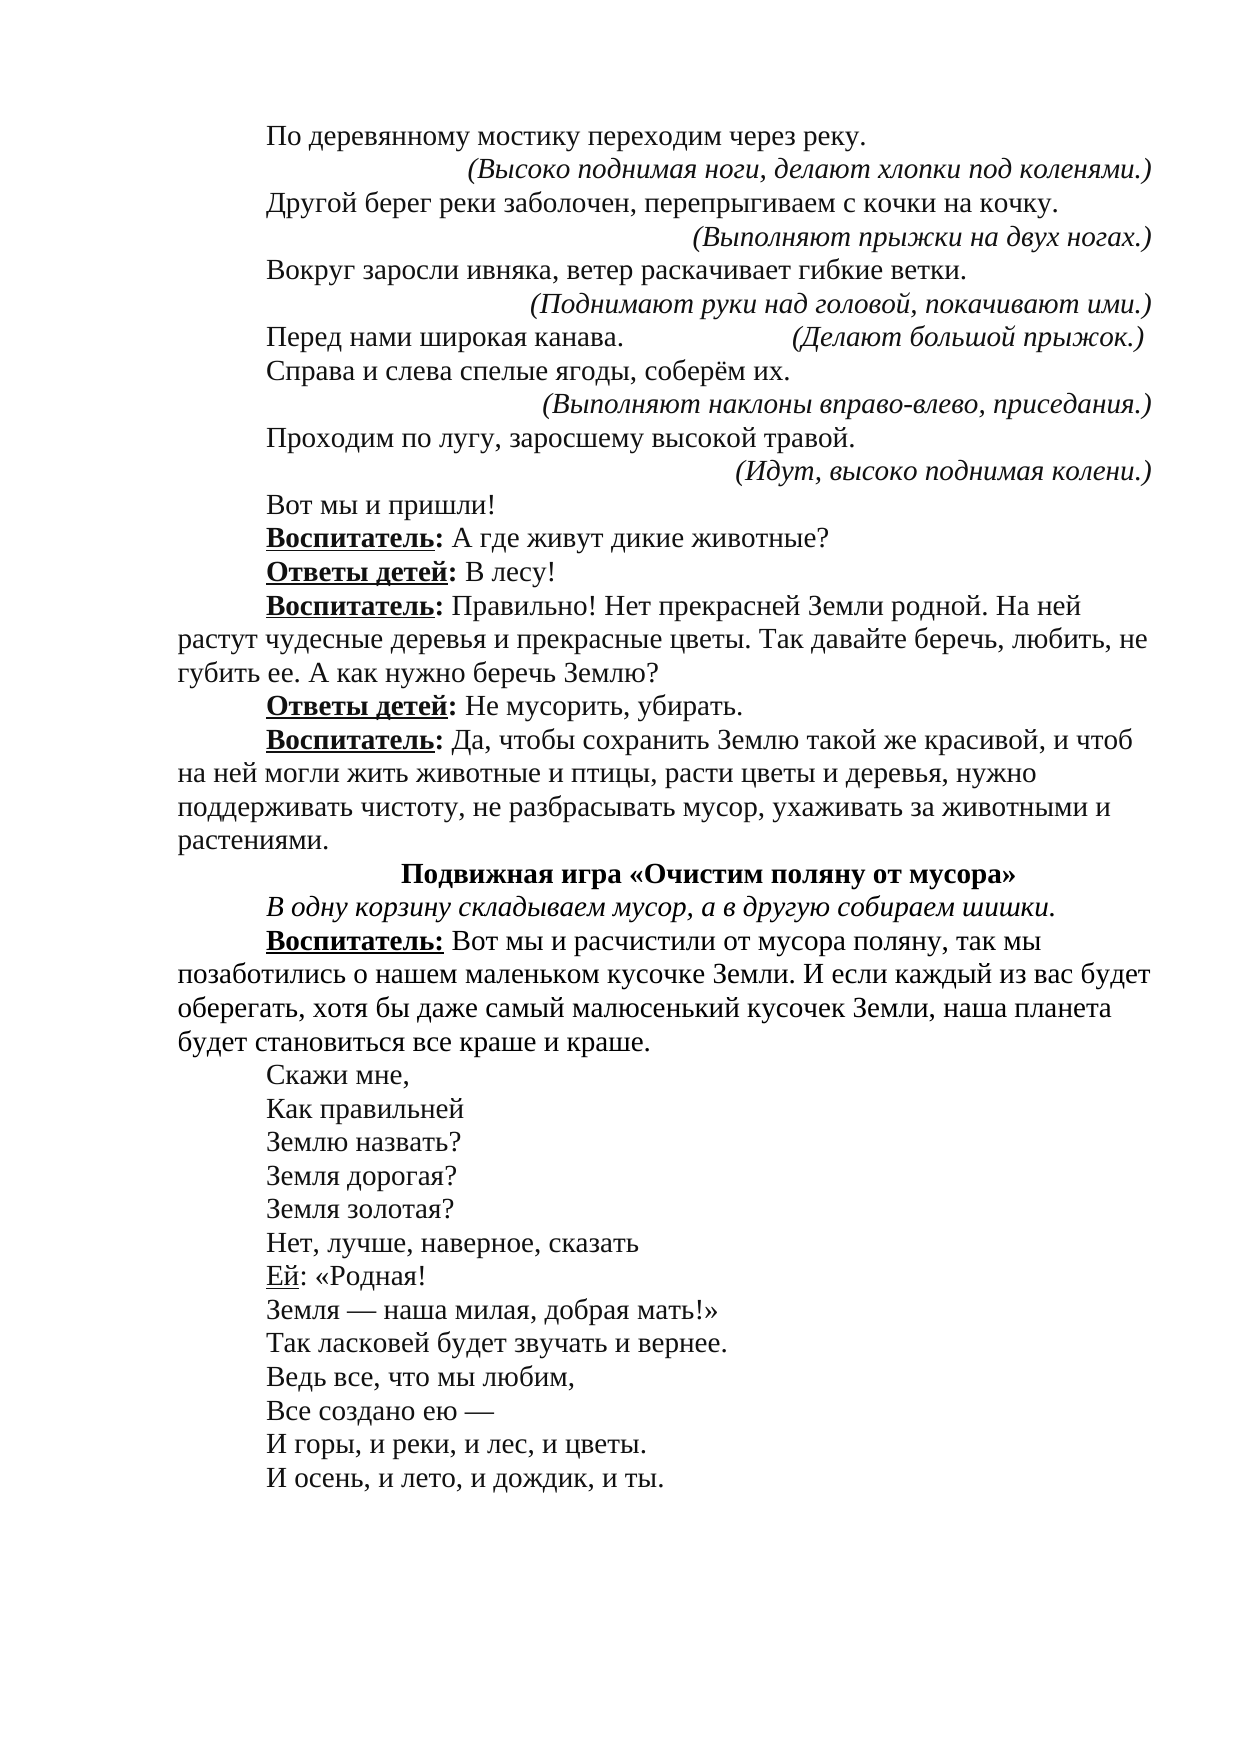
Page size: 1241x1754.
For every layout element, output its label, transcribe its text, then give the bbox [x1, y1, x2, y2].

text Земля дорогая? [177, 1158, 1152, 1191]
text Скажи мне, [177, 1057, 1152, 1091]
text Воспитатель: Вот мы и расчистили от мусора поляну, так мы позаботились о нашем маленьком кусочке Земли. И если каждый из вас будет оберегать, хотя бы даже самый малюсенький кусочек Земли, наша планета будет становиться все краше и краше. [177, 923, 1152, 1057]
text Ответы детей: Не мусорить, убирать. [177, 688, 1152, 722]
text Воспитатель: А где живут дикие животные? [177, 521, 1152, 554]
text Вокруг заросли ивняка, ветер раскачивает гибкие ветки. [177, 252, 1152, 286]
text В одну корзину складываем мусор, а в другую собираем шишки. [177, 889, 1152, 923]
text Справа и слева спелые ягоды, соберём их. [177, 353, 1152, 386]
text (Высоко поднимая ноги, делают хлопки под коленями.) [177, 152, 1152, 185]
text (Выполняют прыжки на двух ногах.) [177, 219, 1152, 252]
text Земля золотая? [177, 1191, 1152, 1225]
text Воспитатель: Правильно! Нет прекрасней Земли родной. На ней растут чудесные деревья и прекрасные цветы. Так давайте беречь, любить, не губить ее. А как нужно беречь Землю? [177, 588, 1152, 688]
text (Идут, высоко поднимая колени.) [177, 453, 1152, 487]
text (Поднимают руки над головой, покачивают ими.) [177, 286, 1152, 319]
text По деревянному мостику переходим через реку. [177, 118, 1152, 152]
text И горы, и реки, и лес, и цветы. [177, 1426, 1152, 1460]
text Ответы детей: В лесу! [177, 554, 1152, 588]
text Как правильней [177, 1091, 1152, 1124]
text Все создано ею — [177, 1393, 1152, 1426]
text Другой берег реки заболочен, перепрыгиваем с кочки на кочку. [177, 185, 1152, 219]
text Перед нами широкая канава. (Делают большой прыжок.) [177, 319, 1152, 353]
text Так ласковей будет звучать и вернее. [177, 1326, 1152, 1359]
text Проходим по лугу, заросшему высокой травой. [177, 420, 1152, 453]
text Нет, лучше, наверное, сказать [177, 1225, 1152, 1258]
text Ей: «Родная! [177, 1258, 1152, 1292]
text Вот мы и пришли! [177, 487, 1152, 521]
text Воспитатель: Да, чтобы сохранить Землю такой же красивой, и чтоб на ней могли жить животные и птицы, расти цветы и деревья, нужно поддерживать чистоту, не разбрасывать мусор, ухаживать за животными и растениями. [177, 722, 1152, 856]
text (Выполняют наклоны вправо-влево, приседания.) [177, 386, 1152, 420]
text Землю назвать? [177, 1124, 1152, 1158]
text Ведь все, что мы любим, [177, 1359, 1152, 1393]
text Земля — наша милая, добрая мать!» [177, 1292, 1152, 1326]
text И осень, и лето, и дождик, и ты. [177, 1460, 1152, 1493]
text Подвижная игра «Очистим поляну от мусора» [177, 856, 1152, 889]
